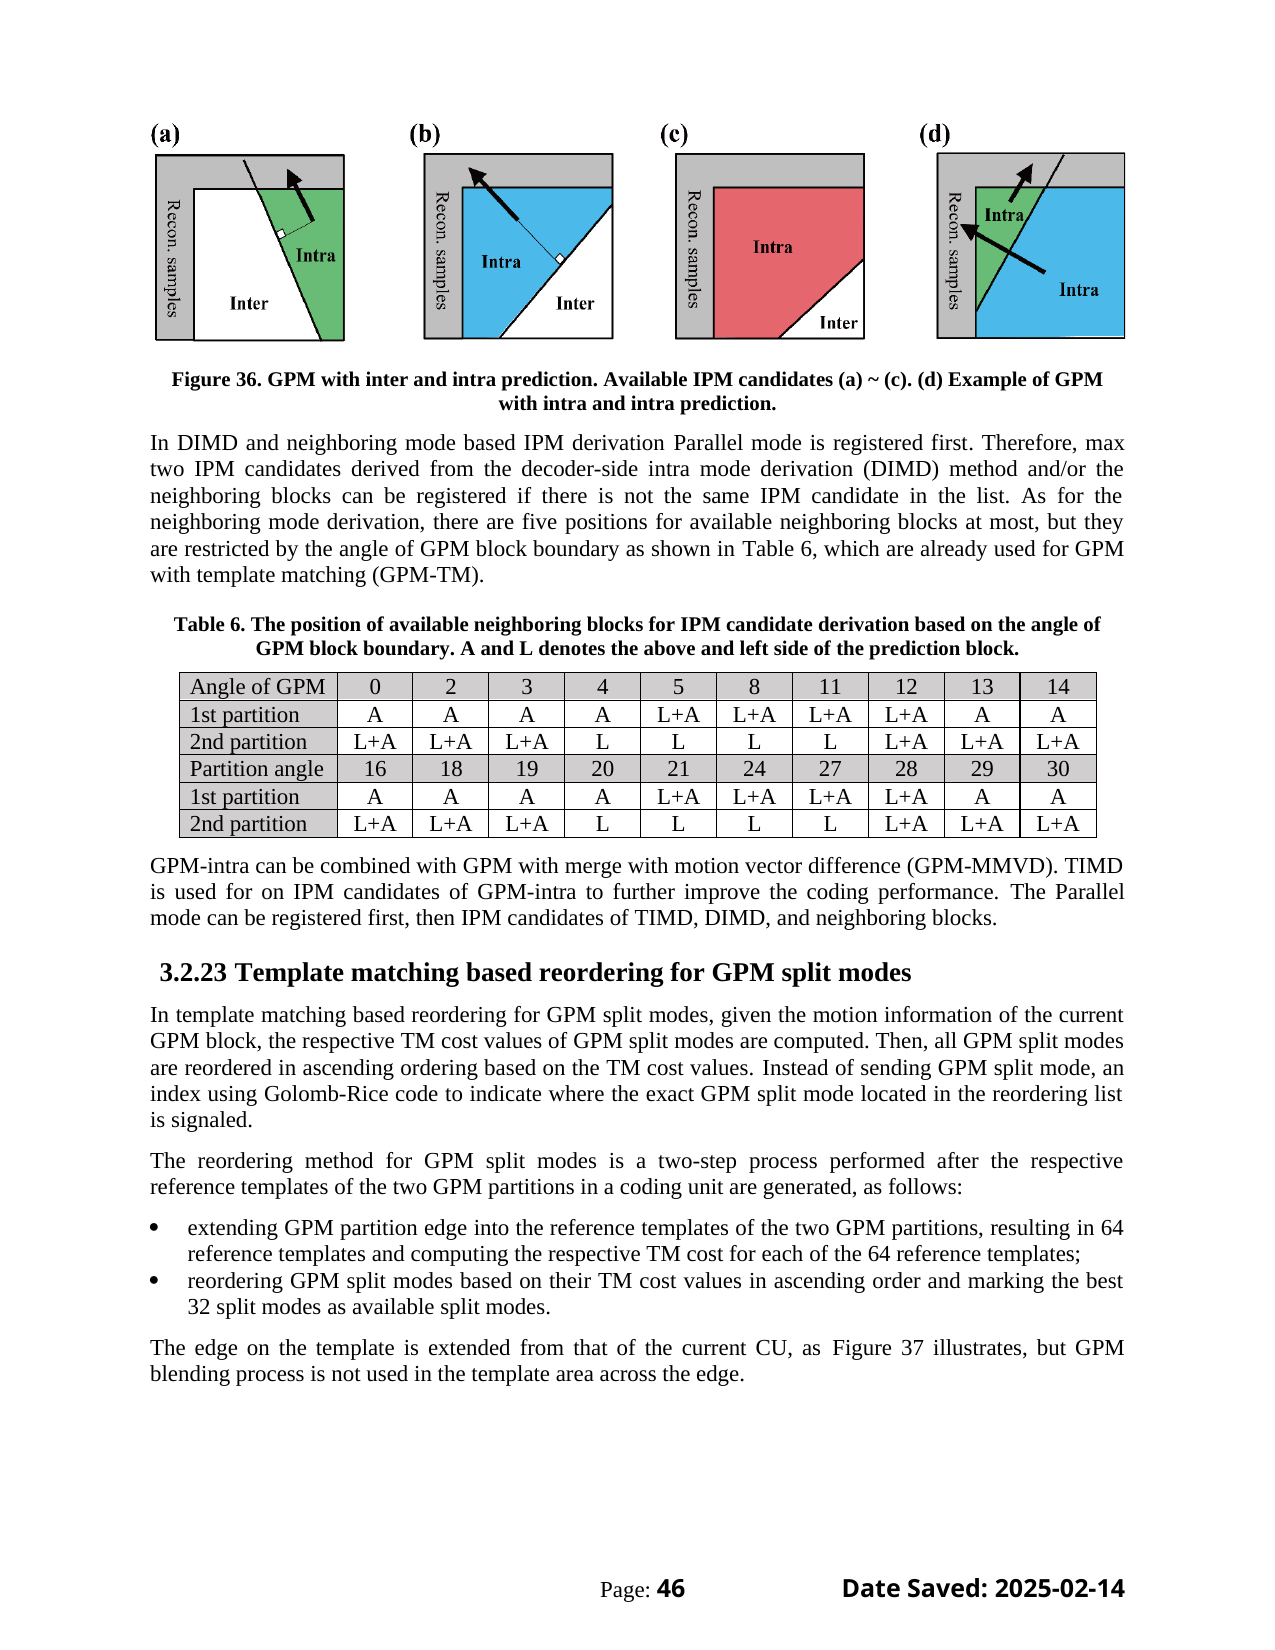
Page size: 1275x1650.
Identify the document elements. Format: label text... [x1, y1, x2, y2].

list extending GPM partition edge into the reference templates of the two GPM partitions, resulting in 64 reference templates and computing the respective TM cost for each of the 64 reference templates; [150, 1214, 1125, 1267]
table_cell L+A [793, 783, 868, 809]
table_cell L+A [869, 728, 944, 754]
table_cell L [565, 728, 640, 754]
table_cell 18 [413, 755, 488, 782]
table_cell L+A [1021, 810, 1096, 837]
list reordering GPM split modes based on their TM cost values in ascending order and marking the best 32 split modes as available split modes. [150, 1267, 1125, 1319]
table_cell A [413, 783, 488, 809]
text The reordering method for GPM split modes is a two-step process performed after the respective reference templates of the two GPM partitions in a coding unit are generated, as follows: [150, 1147, 1125, 1200]
text Table 6. The position of available neighboring blocks for IPM candidate derivation based on the angle of GPM block boundary. A and L denotes the above and left side of the prediction block. [150, 612, 1125, 660]
table_cell L [565, 810, 640, 837]
table_cell Partition angle [180, 755, 337, 782]
table_cell L+A [641, 701, 716, 727]
table_header 5 [641, 673, 716, 699]
table_cell L+A [413, 728, 488, 754]
table_cell L+A [793, 701, 868, 727]
table_cell A [338, 701, 412, 727]
table_cell A [338, 783, 412, 809]
table_cell L+A [338, 810, 412, 837]
text In DIMD and neighboring mode based IPM derivation Parallel mode is registered first. Therefore, max two IPM candidates derived from the decoder-side intra mode derivation (DIMD) method and/or the neighboring blocks can be registered if there is not the same IPM candidate in the list. As for the neighboring mode derivation, there are five positions for available neighboring blocks at most, but they are restricted by the angle of GPM block boundary as shown in Table 6, which are already used for GPM with template matching (GPM-TM). [150, 429, 1125, 587]
table_cell L [641, 728, 716, 754]
table_cell L+A [489, 728, 564, 754]
table_cell A [489, 783, 564, 809]
table_header 2 [413, 673, 488, 699]
table_cell A [565, 701, 640, 727]
table_cell 27 [793, 755, 868, 782]
table_cell 29 [945, 755, 1019, 782]
table_cell A [565, 783, 640, 809]
subtitle Template matching based reordering for GPM split modes [159, 956, 1125, 987]
table_cell L+A [413, 810, 488, 837]
text GPM-intra can be combined with GPM with merge with motion vector difference (GPM-MMVD). TIMD is used for on IPM candidates of GPM-intra to further improve the coding performance. The Parallel mode can be registered first, then IPM candidates of TIMD, DIMD, and neighboring blocks. [150, 852, 1125, 931]
table_cell 21 [641, 755, 716, 782]
table_cell L+A [1021, 728, 1096, 754]
table_cell 16 [338, 755, 412, 782]
table_cell L [793, 810, 868, 837]
table_header 12 [869, 673, 944, 699]
table_cell 2nd partition [180, 810, 337, 837]
table_cell 2nd partition [180, 728, 337, 754]
table_cell 28 [869, 755, 944, 782]
table_cell 19 [489, 755, 564, 782]
table_cell L+A [869, 810, 944, 837]
table_cell 1st partition [180, 701, 337, 727]
table_cell L+A [945, 810, 1019, 837]
table_cell L+A [869, 783, 944, 809]
table_cell L+A [717, 783, 792, 809]
table_cell A [1021, 783, 1096, 809]
text In template matching based reordering for GPM split modes, given the motion information of the current GPM block, the respective TM cost values of GPM split modes are computed. Then, all GPM split modes are reordered in ascending ordering based on the TM cost values. Instead of sending GPM split mode, an index using Golomb-Rice code to indicate where the exact GPM split mode located in the reordering list is signaled. [150, 1001, 1125, 1133]
table_cell A [945, 701, 1019, 727]
table_cell L+A [869, 701, 944, 727]
text Figure 36. GPM with inter and intra prediction. Available IPM candidates (a) ~ (c). (d) Example of GPM with intra and intra prediction. [150, 367, 1125, 415]
picture [150, 120, 1125, 342]
table_cell L+A [489, 810, 564, 837]
table_header 4 [565, 673, 640, 699]
table_header Angle of GPM [180, 673, 337, 699]
text The edge on the template is extended from that of the current CU, as Figure 37 illustrates, but GPM blending process is not used in the template area across the edge. [150, 1333, 1125, 1386]
table_cell A [945, 783, 1019, 809]
table_cell L [717, 810, 792, 837]
table_cell L [793, 728, 868, 754]
table_cell L+A [717, 701, 792, 727]
table_cell L [641, 810, 716, 837]
table_cell L [717, 728, 792, 754]
table_header 3 [489, 673, 564, 699]
table_header 13 [945, 673, 1019, 699]
table_cell 24 [717, 755, 792, 782]
table_cell 30 [1021, 755, 1096, 782]
table_cell A [413, 701, 488, 727]
table_header 14 [1021, 673, 1096, 699]
table_cell L+A [945, 728, 1019, 754]
table_cell A [489, 701, 564, 727]
table_header 8 [717, 673, 792, 699]
table_header 0 [338, 673, 412, 699]
table_cell L+A [641, 783, 716, 809]
table_header 11 [793, 673, 868, 699]
table_cell A [1021, 701, 1096, 727]
table_cell L+A [338, 728, 412, 754]
table_cell 1st partition [180, 783, 337, 809]
table_cell 20 [565, 755, 640, 782]
